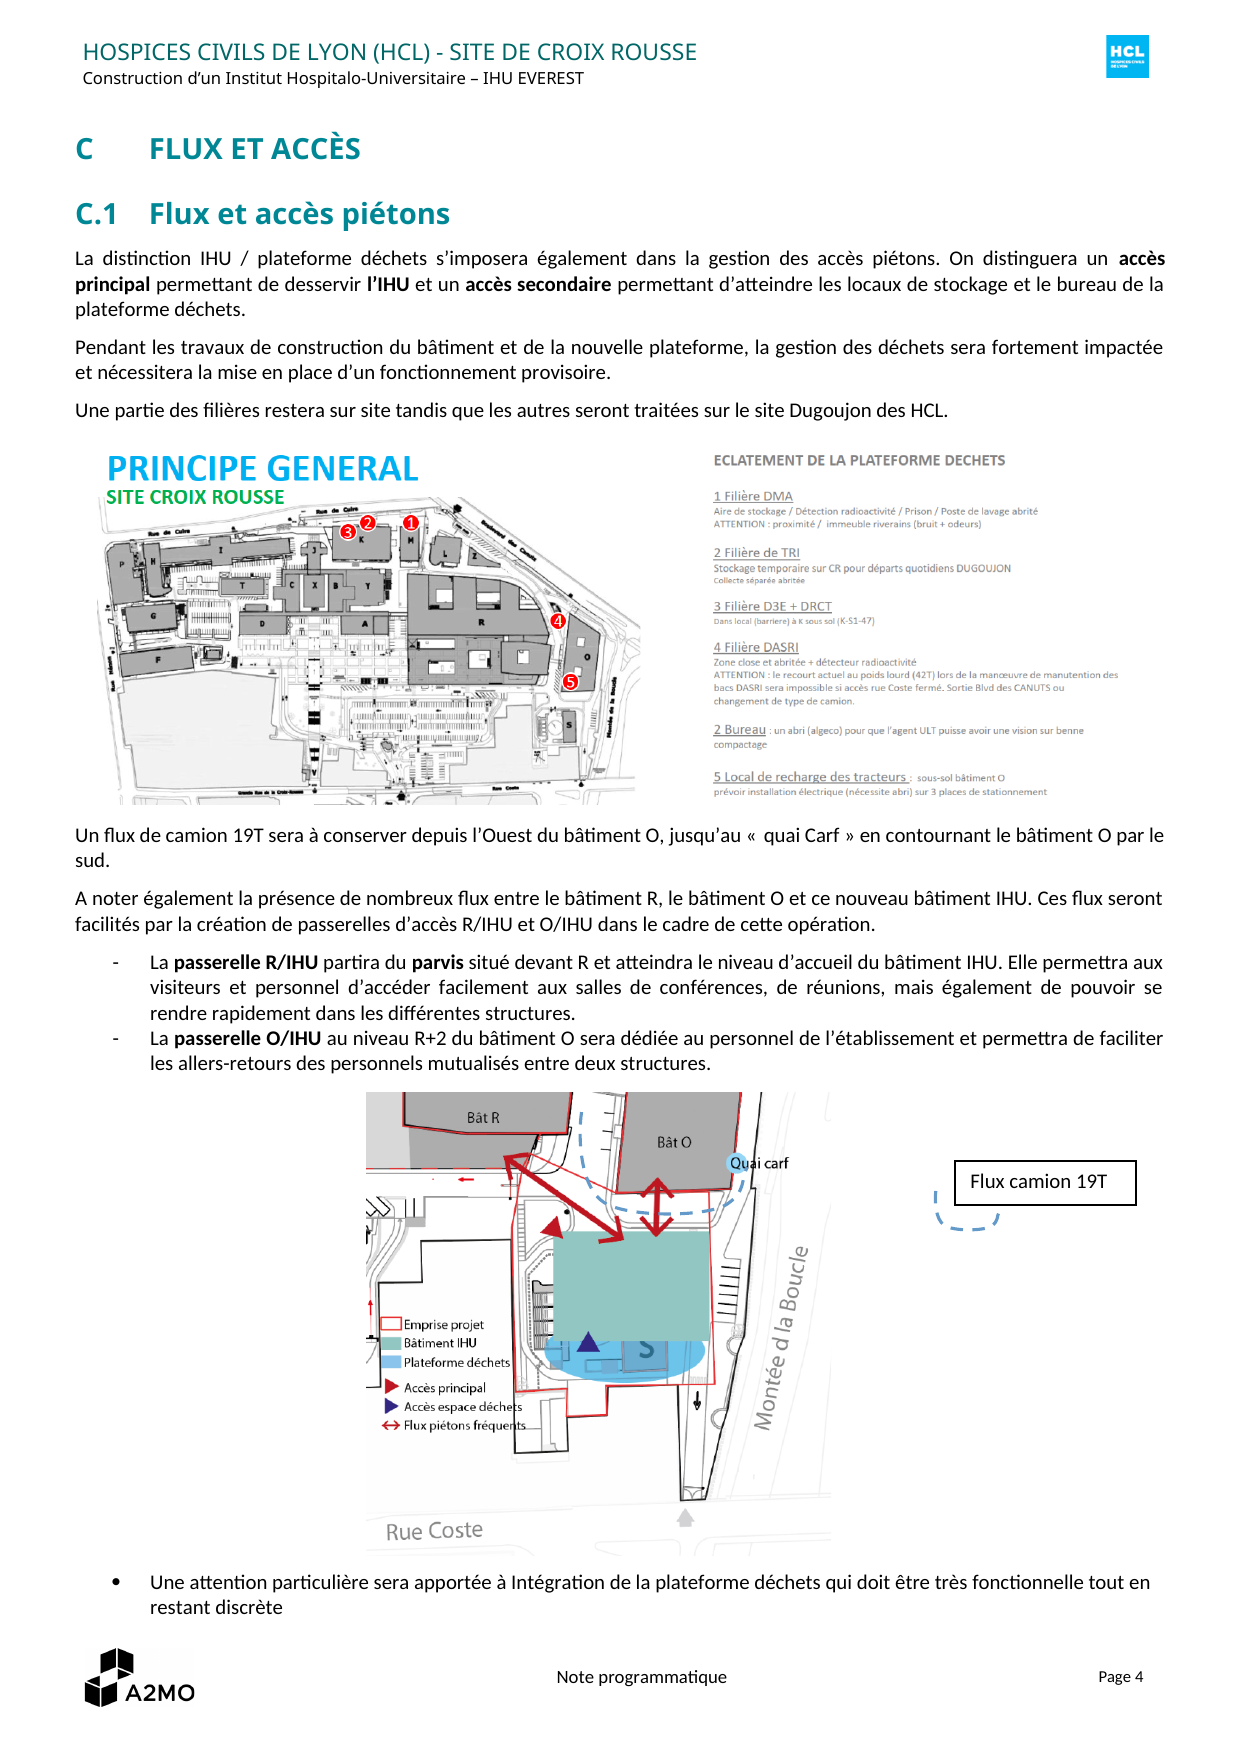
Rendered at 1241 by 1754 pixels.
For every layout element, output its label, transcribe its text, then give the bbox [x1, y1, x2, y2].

picture [1111, 46, 1121, 56]
text La distinction IHU / plateforme déchets s’imposera également dans la gestion des accès piétons. On distinguera un accès principal permettant de desservir l’IHU et un accès secondaire permettant d’atteindre les locaux de stockage et le bureau de la plateforme déchets. [75, 245, 1165, 322]
text Pendant les travaux de construction du bâtiment et de la nouvelle plateforme, la gestion des déchets sera fortement impactée et nécessitera la mise en place d’un fonctionnement provisoire. [75, 334, 1165, 385]
picture [366, 1092, 832, 1556]
subtitle Flux et accès piétons [75, 193, 1165, 233]
picture [1112, 61, 1130, 67]
subtitle Flux et accès [75, 128, 1165, 168]
text A noter également la présence de nombreux flux entre le bâtiment R, le bâtiment O et ce nouveau bâtiment IHU. Ces flux seront facilités par la création de passerelles d’accès R/IHU et O/IHU dans le cadre de cette opération. [75, 886, 1165, 936]
list La passerelle R/IHU partira du parvis situé devant R et atteindra le niveau d’accueil du bâtiment IHU. Elle permettra aux visiteurs et personnel d’accéder facilement aux salles de conférences, de réunions, mais également de pouvoir se rendre rapidement dans les différentes structures. [112, 949, 1165, 1025]
list La passerelle O/IHU au niveau R+2 du bâtiment O sera dédiée au personnel de l’établissement et permettra de faciliter les allers-retours des personnels mutualisés entre deux structures. [112, 1025, 1165, 1076]
picture [1136, 46, 1144, 56]
text Un flux de camion 19T sera à conserver depuis l’Ouest du bâtiment O, jusqu’au « quai Carf » en contournant le bâtiment O par le sud. [75, 822, 1165, 873]
picture [84, 1648, 195, 1707]
text Une partie des filières restera sur site tandis que les autres seront traitées sur le site Dugoujon des HCL. [75, 397, 1165, 423]
picture [708, 451, 1133, 812]
picture [1124, 46, 1133, 56]
picture [75, 435, 641, 810]
list Une attention particulière sera apportée à Intégration de la plateforme déchets qui doit être très fonctionnelle tout en restant discrète [112, 1569, 1165, 1620]
